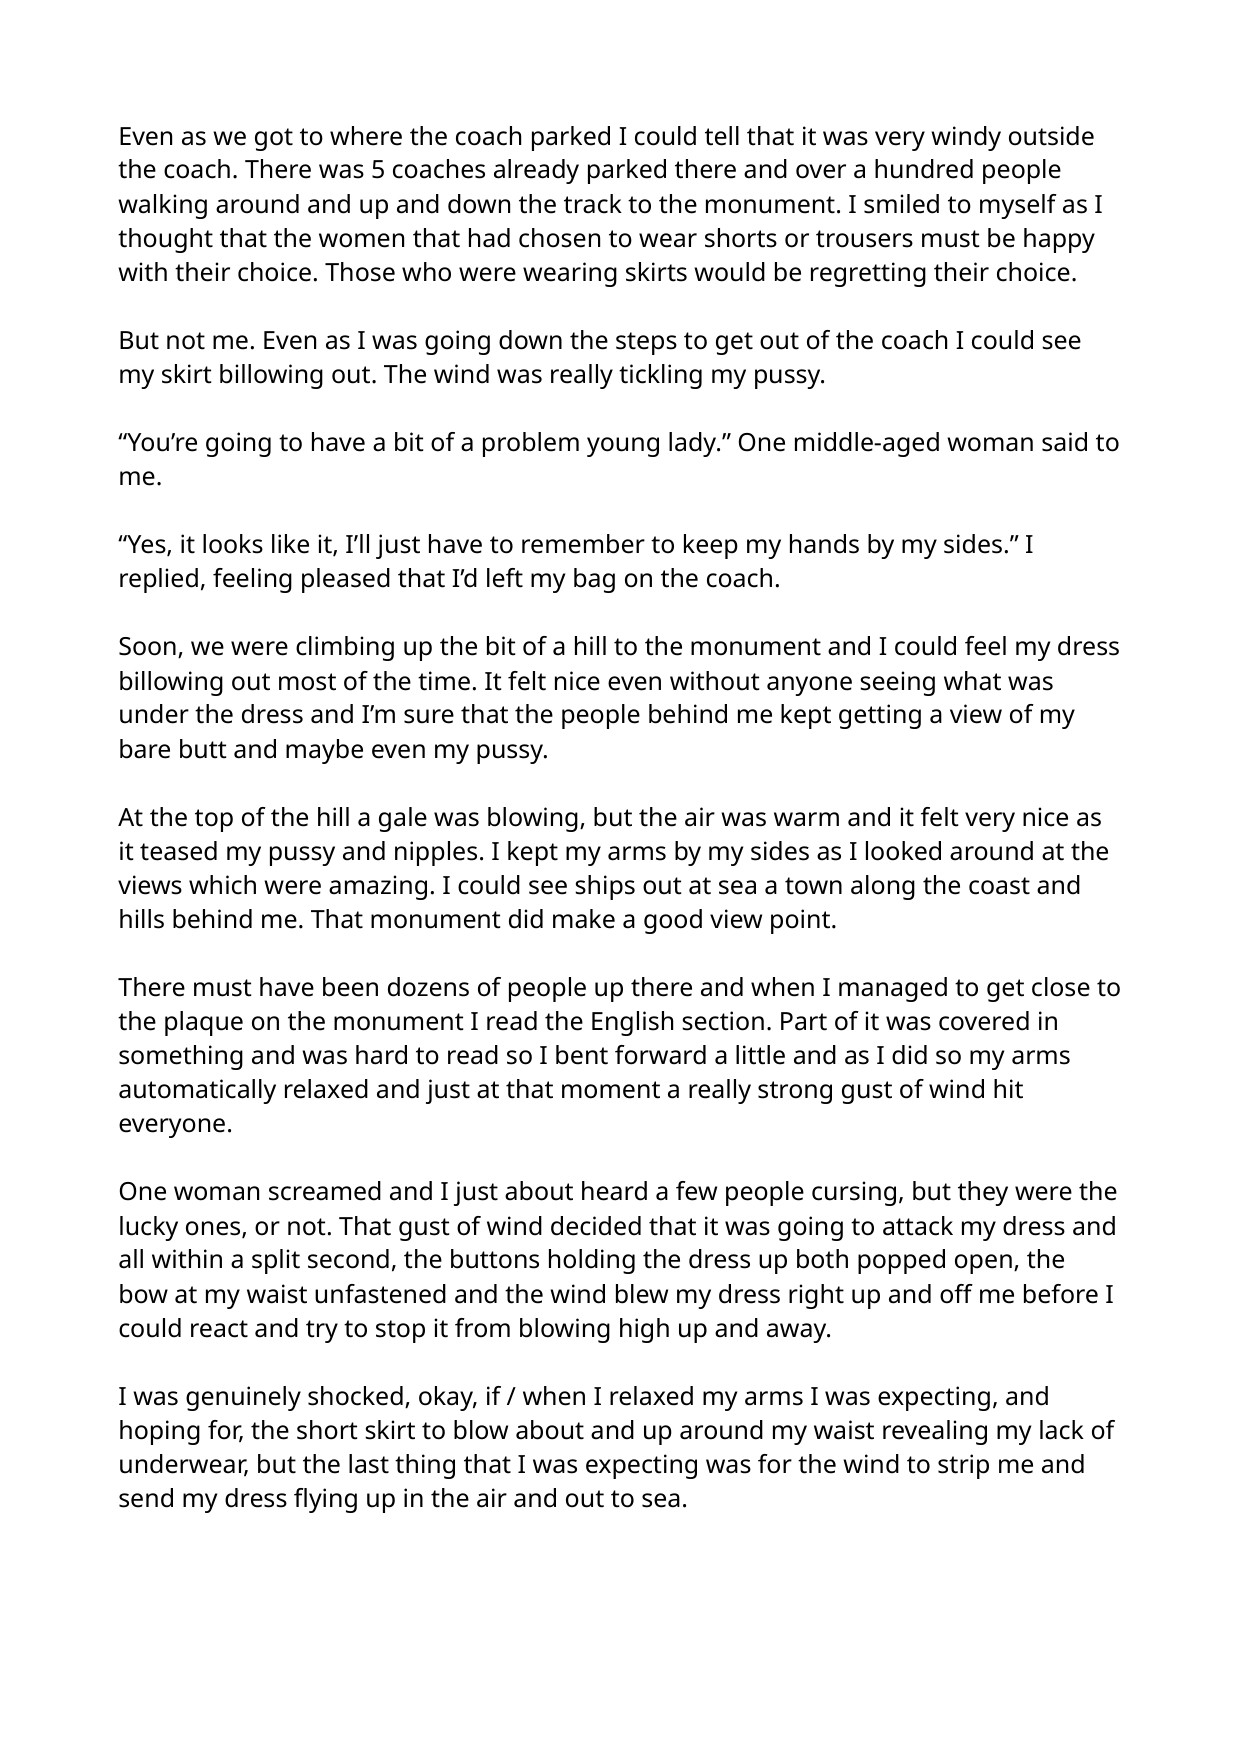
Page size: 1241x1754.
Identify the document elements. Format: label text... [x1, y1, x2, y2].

text Even as we got to where the coach parked I could tell that it was very windy outside the coach. There was 5 coaches already parked there and over a hundred people walking around and up and down the track to the monument. I smiled to myself as I thought that the women that had chosen to wear shorts or trousers must be happy with their choice. Those who were wearing skirts would be regretting their choice. [118, 118, 1122, 288]
text At the top of the hill a gale was blowing, but the air was warm and it felt very nice as it teased my pussy and nipples. I kept my arms by my sides as I looked around at the views which were amazing. I could see ships out at sea a town along the coast and hills behind me. That monument did make a good view point. [118, 799, 1122, 936]
text But not me. Even as I was going down the steps to get out of the coach I could see my skirt billowing out. The wind was really tickling my pussy. [118, 322, 1122, 391]
text There must have been dozens of people up there and when I managed to get close to the plaque on the monument I read the English section. Part of it was covered in something and was hard to read so I bent forward a little and as I did so my arms automatically relaxed and just at that moment a really strong gust of wind hit everyone. [118, 970, 1122, 1140]
text Soon, we were climbing up the bit of a hill to the monument and I could feel my dress billowing out most of the time. It felt nice even without anyone seeing what was under the dress and I’m sure that the people behind me kept getting a view of my bare butt and maybe even my pussy. [118, 629, 1122, 765]
text I was genuinely shocked, okay, if / when I relaxed my arms I was expecting, and hoping for, the short skirt to blow about and up around my waist revealing my lack of underwear, but the last thing that I was expecting was for the wind to strip me and send my dress flying up in the air and out to sea. [118, 1378, 1122, 1515]
text One woman screamed and I just about heard a few people cursing, but they were the lucky ones, or not. That gust of wind decided that it was going to attack my dress and all within a split second, the buttons holding the dress up both popped open, the bow at my waist unfastened and the wind blew my dress right up and off me before I could react and try to stop it from blowing high up and away. [118, 1174, 1122, 1344]
text “You’re going to have a bit of a problem young lady.” One middle-aged woman said to me. [118, 425, 1122, 493]
text “Yes, it looks like it, I’ll just have to remember to keep my hands by my sides.” I replied, feeling pleased that I’d left my bag on the coach. [118, 527, 1122, 595]
